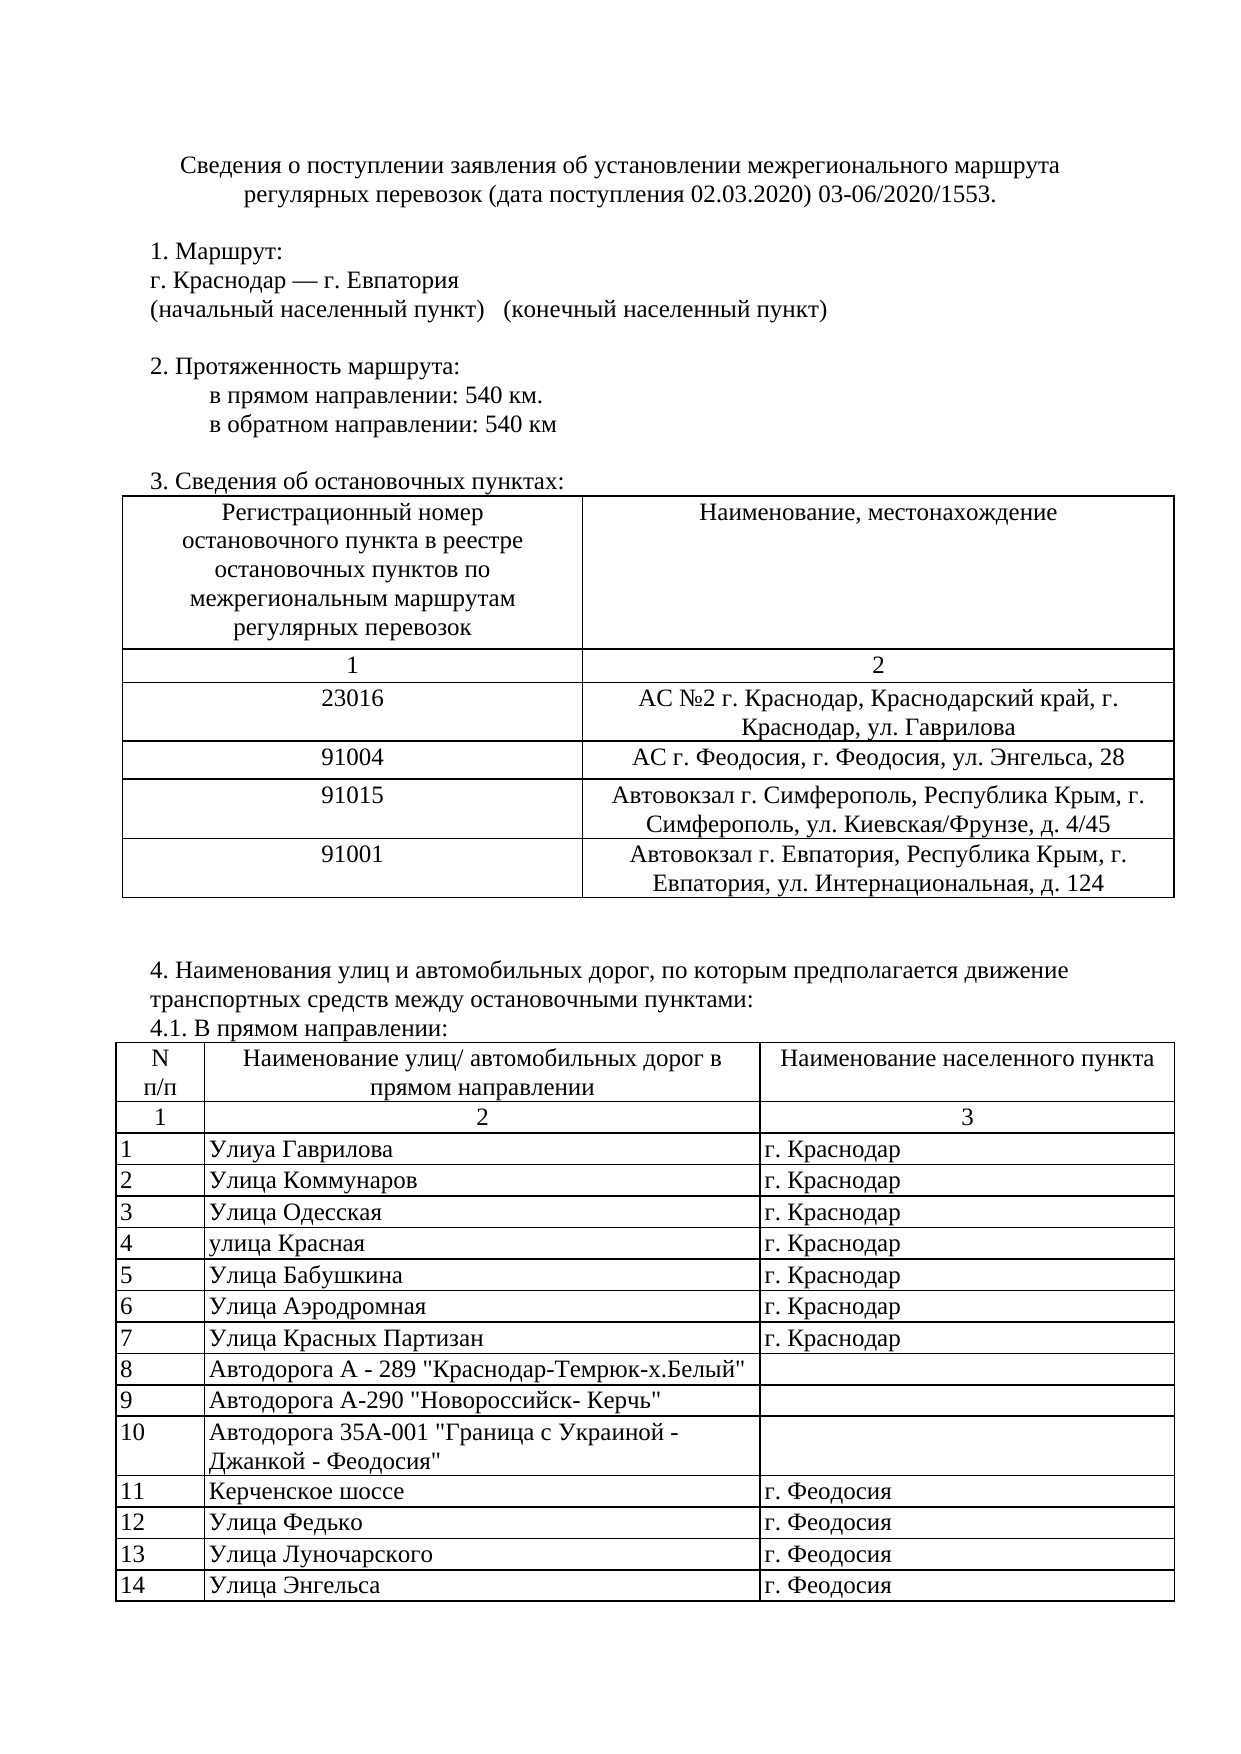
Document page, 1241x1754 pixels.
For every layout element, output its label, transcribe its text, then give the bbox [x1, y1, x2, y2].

text 4.1. В прямом направлении: [150, 1013, 1090, 1042]
table_cell Автодорога А-290 "Новороссийск- Керчь" [205, 1386, 759, 1415]
table_cell г. Краснодар [761, 1165, 1174, 1195]
table_cell 2 [583, 650, 1173, 681]
text 3. Сведения об остановочных пунктах: [150, 466, 1090, 495]
table_cell 91004 [123, 742, 582, 778]
table_cell Улица Коммунаров [205, 1165, 759, 1195]
text 4. Наименования улиц и автомобильных дорог, по которым предполагается движение транспортных средств между остановочными пунктами: [150, 956, 1090, 1013]
table_cell [761, 1354, 1174, 1384]
table_cell 5 [117, 1260, 204, 1289]
table_cell улица Красная [205, 1228, 759, 1258]
table_cell г. Феодосия [761, 1476, 1174, 1506]
table_cell Улица Аэродромная [205, 1291, 759, 1321]
table_cell г. Краснодар [761, 1291, 1174, 1321]
table_cell Улица Энгельса [205, 1571, 759, 1600]
table_cell 2 [205, 1102, 759, 1132]
table_cell АС №2 г. Краснодар, Краснодарский край, г. Краснодар, ул. Гаврилова [583, 683, 1173, 740]
table_header N п/п [117, 1043, 204, 1101]
table_cell 8 [117, 1354, 204, 1384]
table_cell Автодорога 35А-001 "Граница с Украиной - Джанкой - Феодосия" [205, 1417, 759, 1474]
text г. Краснодар — г. Евпатория [150, 265, 1090, 294]
table_cell 1 [117, 1134, 204, 1164]
table_cell 13 [117, 1539, 204, 1569]
table_cell 7 [117, 1323, 204, 1352]
table_cell 3 [761, 1102, 1174, 1132]
table_cell [761, 1386, 1174, 1415]
table_cell г. Краснодар [761, 1197, 1174, 1227]
table_cell Автовокзал г. Евпатория, Республика Крым, г. Евпатория, ул. Интернациональная, д. 124 [583, 839, 1173, 896]
table_header Наименование улиц/ автомобильных дорог в прямом направлении [205, 1043, 759, 1101]
table_cell 11 [117, 1476, 204, 1506]
table_cell Улица Бабушкина [205, 1260, 759, 1289]
table_cell г. Краснодар [761, 1228, 1174, 1258]
table_cell 4 [117, 1228, 204, 1258]
table_cell 6 [117, 1291, 204, 1321]
table_cell АС г. Феодосия, г. Феодосия, ул. Энгельса, 28 [583, 742, 1173, 778]
table_cell Улица Луночарского [205, 1539, 759, 1569]
table_cell г. Краснодар [761, 1260, 1174, 1289]
table_cell г. Феодосия [761, 1539, 1174, 1569]
table_cell Автодорога А - 289 "Краснодар-Темрюк-х.Белый" [205, 1354, 759, 1384]
table_cell г. Краснодар [761, 1323, 1174, 1352]
table_cell 12 [117, 1508, 204, 1537]
table_cell Улица Федько [205, 1508, 759, 1537]
table_cell 9 [117, 1386, 204, 1415]
table_cell 10 [117, 1417, 204, 1474]
table_cell Автовокзал г. Симферополь, Республика Крым, г. Симферополь, ул. Киевская/Фрунзе, д. 4/45 [583, 780, 1173, 837]
table_cell Улица Одесская [205, 1197, 759, 1227]
table_cell Керченское шоссе [205, 1476, 759, 1506]
table_cell г. Краснодар [761, 1134, 1174, 1164]
table_cell 2 [117, 1165, 204, 1195]
table_cell 3 [117, 1197, 204, 1227]
text 1. Маршрут: [150, 236, 1090, 265]
table_cell 14 [117, 1571, 204, 1600]
text (начальный населенный пункт) (конечный населенный пункт) [150, 294, 1090, 322]
table_cell г. Феодосия [761, 1508, 1174, 1537]
table_cell Улица Красных Партизан [205, 1323, 759, 1352]
text в обратном направлении: 540 км [150, 409, 1090, 437]
table_header Наименование населенного пункта [761, 1043, 1174, 1101]
text в прямом направлении: 540 км. [150, 380, 1090, 409]
table_cell г. Феодосия [761, 1571, 1174, 1600]
table_cell 23016 [123, 683, 582, 740]
table_cell 91001 [123, 839, 582, 896]
table_header Регистрационный номер остановочного пункта в реестре остановочных пунктов по межрегиональным маршрутам регулярных перевозок [123, 497, 582, 648]
table_cell [761, 1417, 1174, 1474]
text Сведения о поступлении заявления об установлении межрегионального маршрута регулярных перевозок (дата поступления 02.03.2020) 03-06/2020/1553. [150, 150, 1090, 207]
text 2. Протяженность маршрута: [150, 351, 1090, 380]
table_cell Улиуа Гаврилова [205, 1134, 759, 1164]
table_cell 91015 [123, 780, 582, 837]
table_cell 1 [123, 650, 582, 681]
table_header Наименование, местонахождение [583, 497, 1173, 648]
table_cell 1 [117, 1102, 204, 1132]
